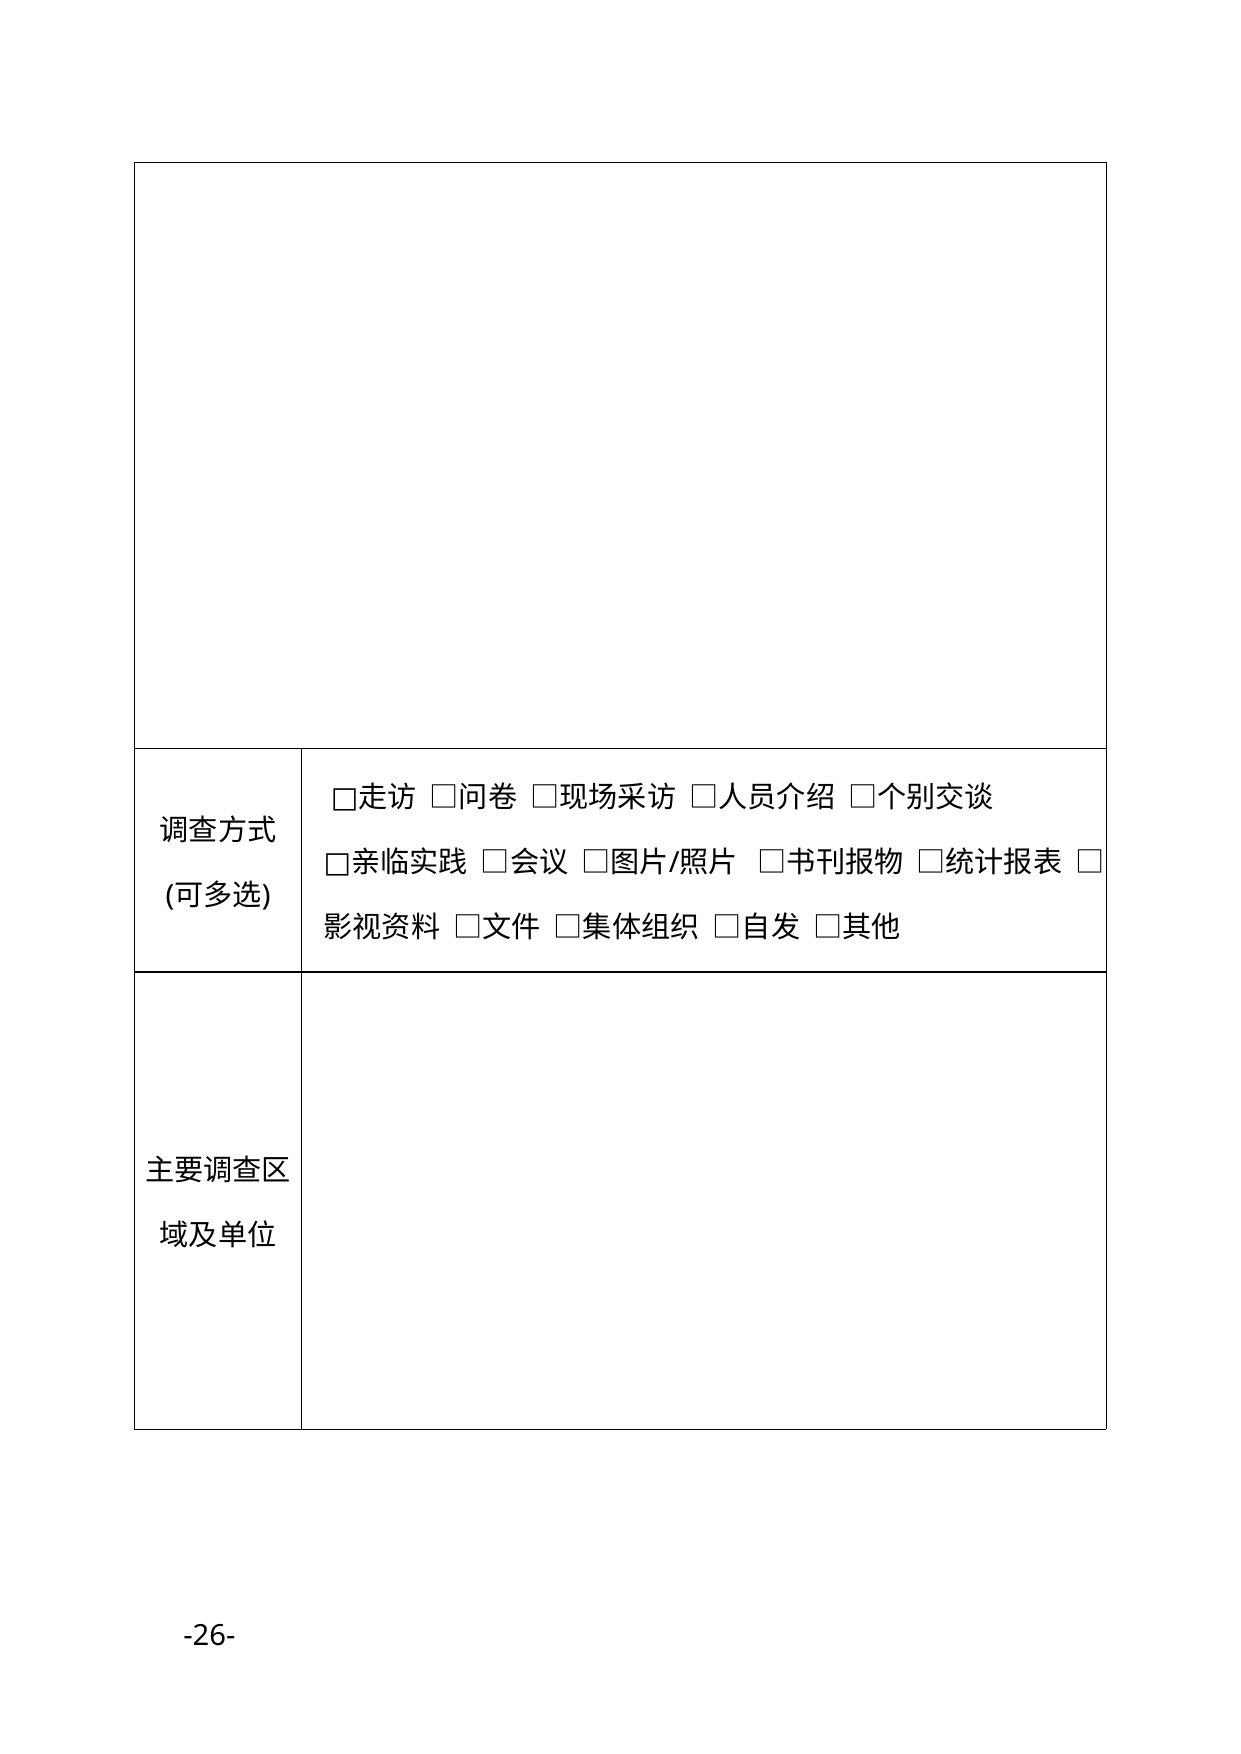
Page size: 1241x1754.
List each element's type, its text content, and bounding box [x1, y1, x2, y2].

table_cell [302, 973, 1106, 1429]
table_cell 调查方式 (可多选) [135, 749, 301, 971]
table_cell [135, 163, 1106, 748]
table_cell 主要调查区域及单位 [135, 973, 301, 1429]
table_cell □走访 □问卷 □现场采访 □人员介绍 □个别交谈 □亲临实践 □会议 □图片/照片 □书刊报物 □统计报表 □影视资料 □文件 □集体组织 □自发 □其他 [302, 749, 1106, 971]
